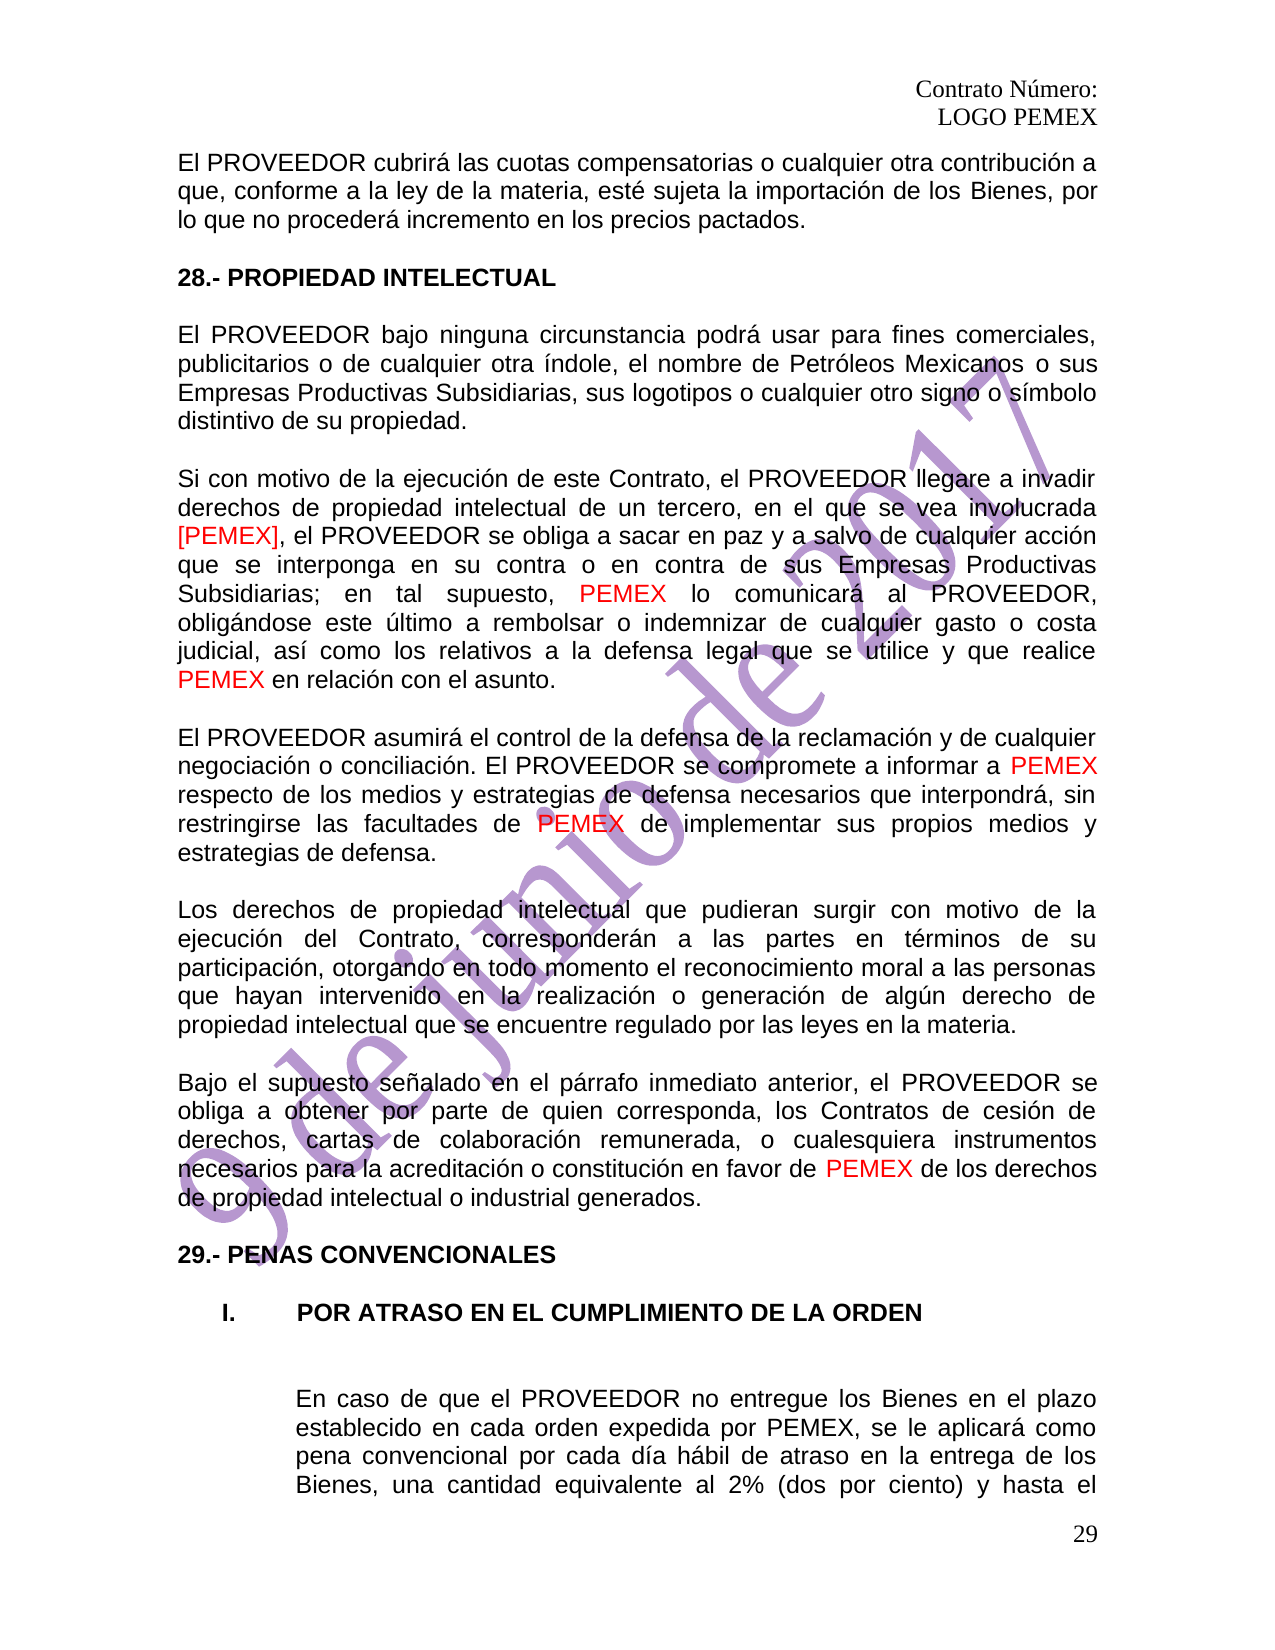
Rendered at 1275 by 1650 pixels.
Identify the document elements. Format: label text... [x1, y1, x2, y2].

text Bajo el supuesto señalado en el párrafo inmediato anterior, el PROVEEDOR se obliga a obtener por parte de quien corresponda, los Contratos de cesión de derechos, cartas de colaboración remunerada, o cualesquiera instrumentos necesarios para la acreditación o constitución en favor de PEMEX de los derechos de propiedad intelectual o industrial generados. [177, 1068, 1098, 1211]
text El PROVEEDOR bajo ninguna circunstancia podrá usar para fines comerciales, publicitarios o de cualquier otra índole, el nombre de Petróleos Mexicanos o sus Empresas Productivas Subsidiarias, sus logotipos o cualquier otro signo o símbolo distintivo de su propiedad. [177, 320, 1098, 435]
text El PROVEEDOR cubrirá las cuotas compensatorias o cualquier otra contribución a que, conforme a la ley de la materia, esté sujeta la importación de los Bienes, por lo que no procederá incremento en los precios pactados. [177, 148, 1098, 234]
text Los derechos de propiedad intelectual que pudieran surgir con motivo de la ejecución del Contrato, corresponderán a las partes en términos de su participación, otorgando en todo momento el reconocimiento moral a las personas que hayan intervenido en la realización o generación de algún derecho de propiedad intelectual que se encuentre regulado por las leyes en la materia. [177, 895, 1098, 1039]
list POR ATRASO EN EL CUMPLIMIENTO DE LA ORDEN [222, 1298, 1098, 1326]
text 29.- PENAS CONVENCIONALES [177, 1240, 1098, 1269]
text El PROVEEDOR asumirá el control de la defensa de la reclamación y de cualquier negociación o conciliación. El PROVEEDOR se compromete a informar a PEMEX respecto de los medios y estrategias de defensa necesarios que interpondrá, sin restringirse las facultades de PEMEX de implementar sus propios medios y estrategias de defensa. [177, 723, 1098, 866]
text 28.- PROPIEDAD INTELECTUAL [177, 263, 1098, 291]
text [295, 1384, 1098, 1499]
text Si con motivo de la ejecución de este Contrato, el PROVEEDOR llegare a invadir derechos de propiedad intelectual de un tercero, en el que se vea involucrada [PEMEX], el PROVEEDOR se obliga a sacar en paz y a salvo de cualquier acción que se interponga en su contra o en contra de sus Empresas Productivas Subsidiarias; en tal supuesto, PEMEX lo comunicará al PROVEEDOR, obligándose este último a rembolsar o indemnizar de cualquier gasto o costa judicial, así como los relativos a la defensa legal que se utilice y que realice PEMEX en relación con el asunto. [177, 464, 1098, 694]
